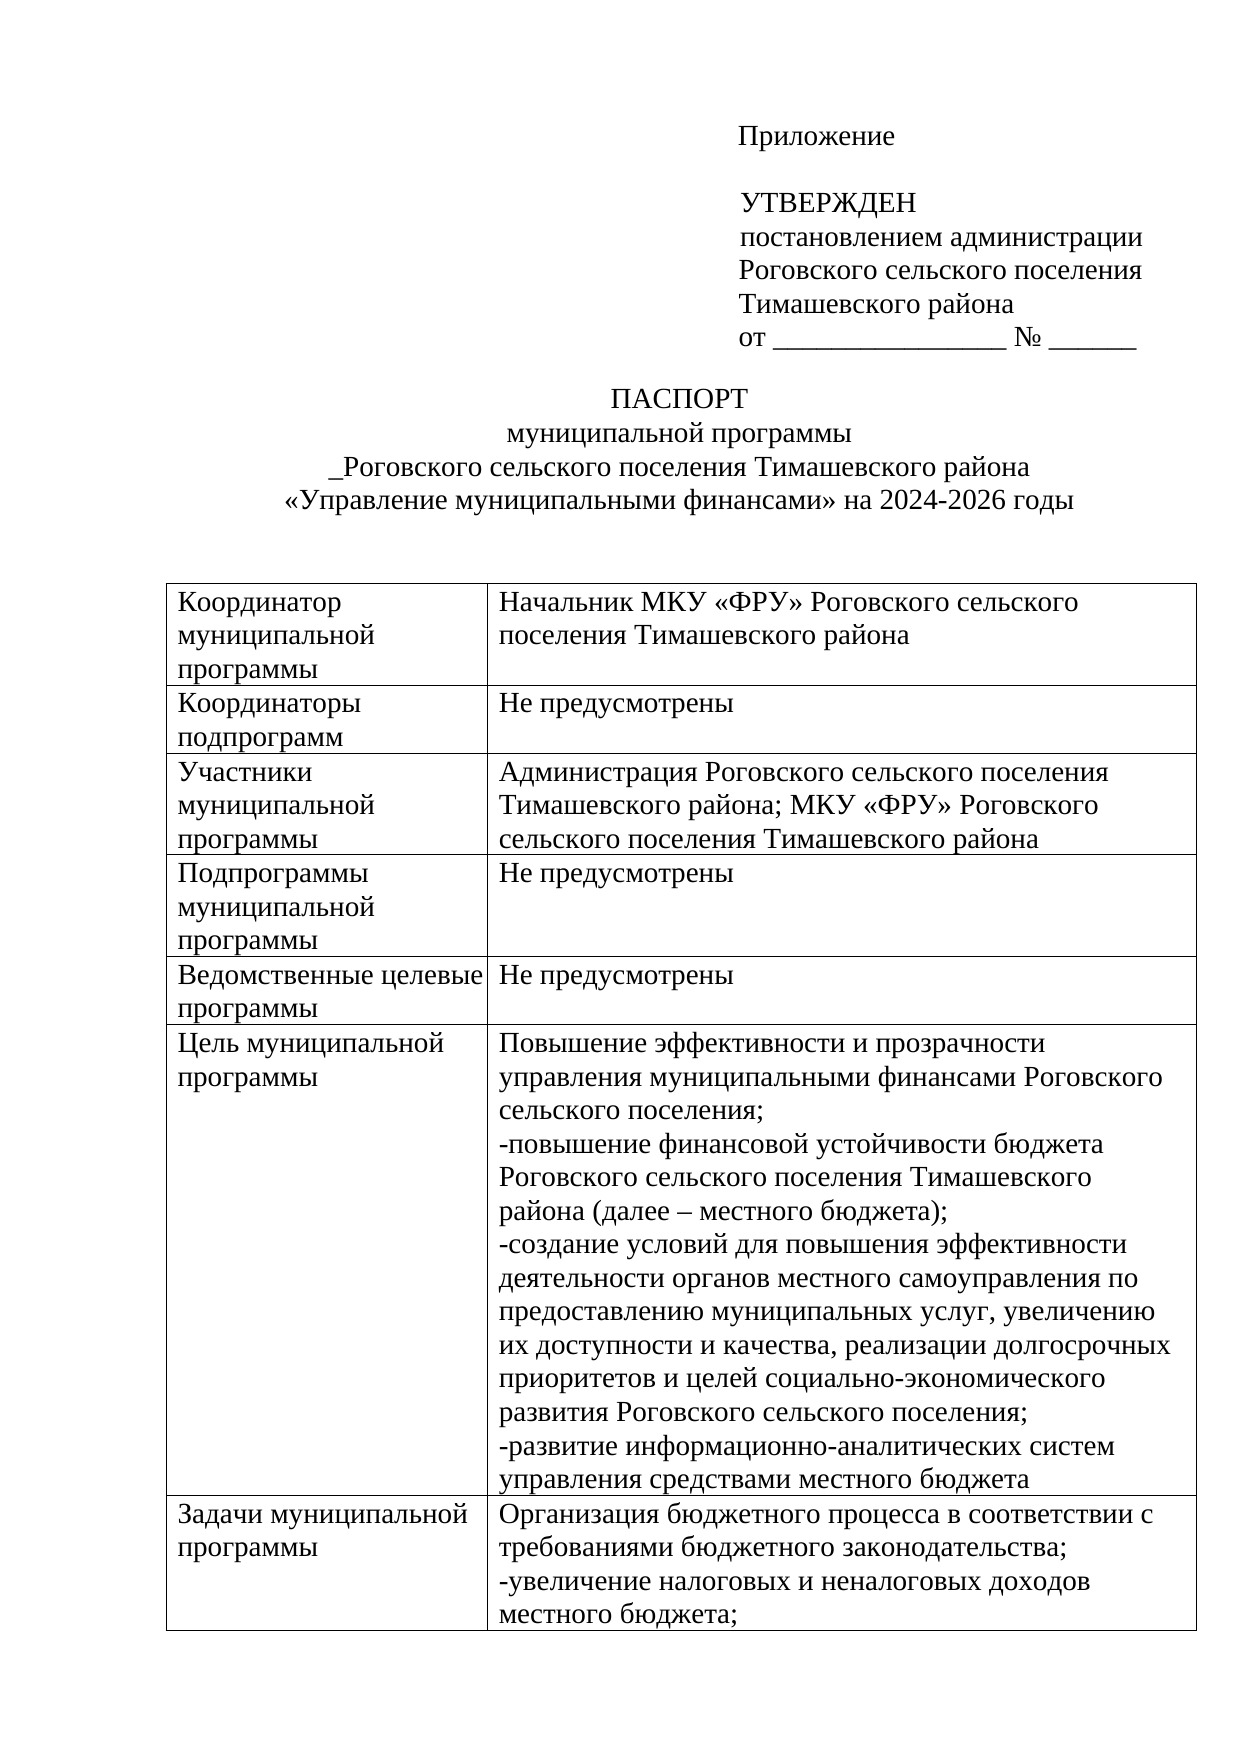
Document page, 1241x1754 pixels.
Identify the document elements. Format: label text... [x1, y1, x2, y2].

text «Управление муниципальными финансами» на 2024-2026 годы [177, 482, 1181, 516]
table_cell Цель муниципальной программы [167, 1025, 487, 1495]
text муниципальной программы [177, 415, 1181, 449]
table_header Координатор муниципальной программы [167, 584, 487, 684]
text УТВЕРЖДЕН [271, 185, 1181, 219]
table_cell Ведомственные целевые программы [167, 957, 487, 1024]
text Приложение [271, 118, 1181, 152]
table_cell Не предусмотрены [488, 686, 1196, 753]
table_cell Повышение эффективности и прозрачности управления муниципальными финансами Роговского сельского поселения; -повышение финансовой устойчивости бюджета Роговского сельского поселения Тимашевского района (далее – местного бюджета); -создание условий для повышения эффективности деятельности органов местного самоуправления по предоставлению муниципальных услуг, увеличению их доступности и качества, реализации долгосрочных приоритетов и целей социально-экономического развития Роговского сельского поселения; -развитие информационно-аналитических систем управления средствами местного бюджета [488, 1025, 1196, 1495]
table_cell Подпрограммы муниципальной программы [167, 855, 487, 956]
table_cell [488, 1496, 1196, 1630]
table_header Начальник МКУ «ФРУ» Роговского сельского поселения Тимашевского района [488, 584, 1196, 684]
text Роговского сельского поселения Тимашевского района [738, 252, 1181, 319]
text от ________________ № ______ [738, 319, 1181, 353]
table_cell Координаторы подпрограмм [167, 686, 487, 753]
table_cell Не предусмотрены [488, 957, 1196, 1024]
text постановлением администрации [271, 219, 1181, 252]
text ПАСПОРТ [177, 382, 1181, 415]
table_cell Участники муниципальной программы [167, 754, 487, 854]
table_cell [167, 1496, 487, 1630]
text _Роговского сельского поселения Тимашевского района [177, 449, 1181, 482]
table_cell Не предусмотрены [488, 855, 1196, 956]
table_cell Администрация Роговского сельского поселения Тимашевского района; МКУ «ФРУ» Роговского сельского поселения Тимашевского района [488, 754, 1196, 854]
